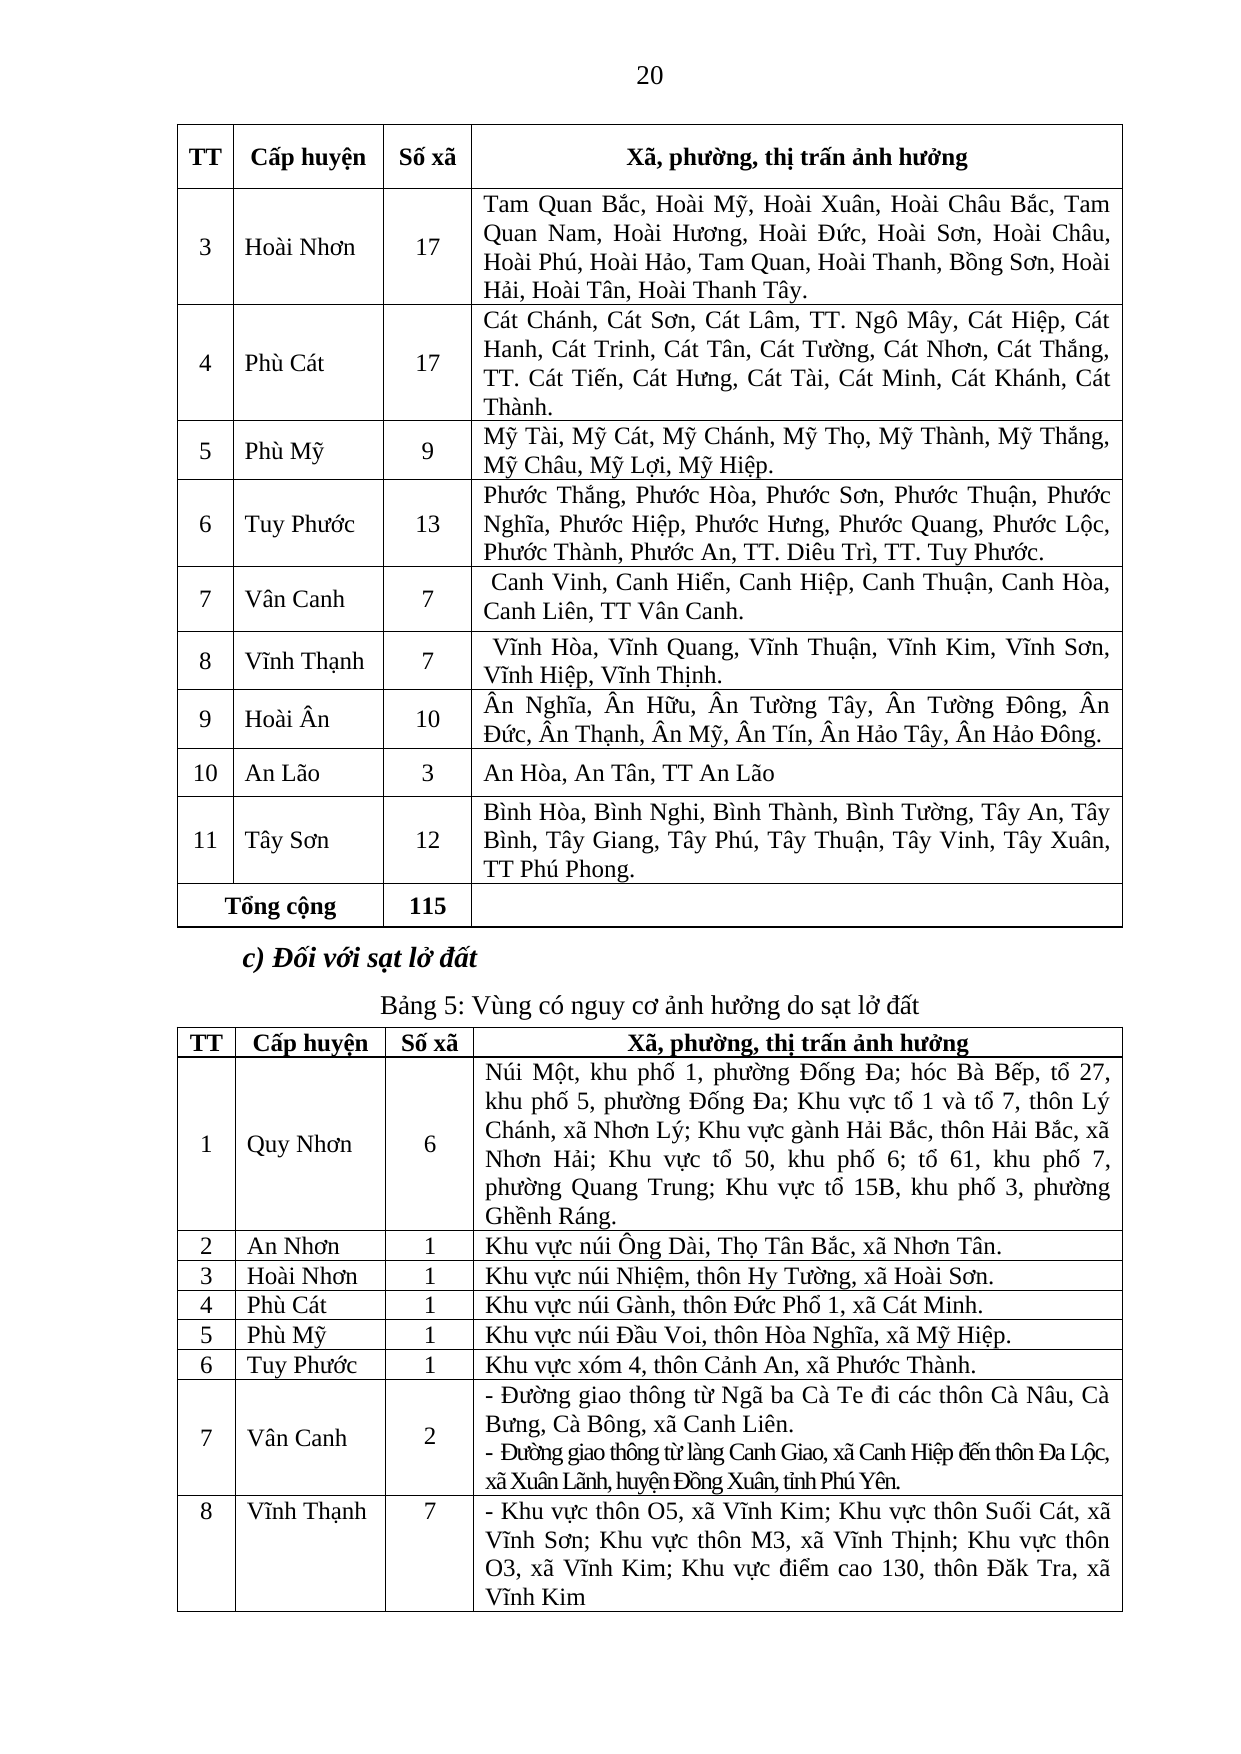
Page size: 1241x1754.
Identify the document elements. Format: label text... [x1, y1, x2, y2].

table_cell 1 [386, 1320, 473, 1349]
table_cell Bình Hòa, Bình Nghi, Bình Thành, Bình Tường, Tây An, Tây Bình, Tây Giang, Tây Phú, Tây Thuận, Tây Vinh, Tây Xuân, TT Phú Phong. [472, 797, 1122, 883]
table_cell Phước Thắng, Phước Hòa, Phước Sơn, Phước Thuận, Phước Nghĩa, Phước Hiệp, Phước Hưng, Phước Quang, Phước Lộc, Phước Thành, Phước An, TT. Diêu Trì, TT. Tuy Phước. [472, 480, 1122, 566]
table_cell 7 [178, 1380, 235, 1495]
table_cell Tam Quan Bắc, Hoài Mỹ, Hoài Xuân, Hoài Châu Bắc, Tam Quan Nam, Hoài Hương, Hoài Đức, Hoài Sơn, Hoài Châu, Hoài Phú, Hoài Hảo, Tam Quan, Hoài Thanh, Bồng Sơn, Hoài Hải, Hoài Tân, Hoài Thanh Tây. [472, 189, 1122, 304]
table_cell Khu vực núi Gành, thôn Đức Phổ 1, xã Cát Minh. [474, 1291, 1122, 1319]
table_cell 4 [178, 305, 233, 420]
table_header Xã, phường, thị trấn ảnh hưởng [472, 125, 1122, 188]
table_header Số xã [386, 1028, 473, 1056]
table_cell 3 [178, 1261, 235, 1289]
table_cell 1 [386, 1291, 473, 1319]
table_cell 4 [178, 1291, 235, 1319]
table_header TT [178, 1028, 235, 1056]
table_cell Cát Chánh, Cát Sơn, Cát Lâm, TT. Ngô Mây, Cát Hiệp, Cát Hanh, Cát Trinh, Cát Tân, Cát Tường, Cát Nhơn, Cát Thắng, TT. Cát Tiến, Cát Hưng, Cát Tài, Cát Minh, Cát Khánh, Cát Thành. [472, 305, 1122, 420]
table_cell 11 [178, 797, 233, 883]
table_cell 6 [178, 480, 233, 566]
table_cell Khu vực núi Nhiệm, thôn Hy Tường, xã Hoài Sơn. [474, 1261, 1122, 1289]
table_cell Phù Cát [234, 305, 383, 420]
table_cell 7 [386, 1496, 473, 1611]
table_cell Hoài Ân [234, 690, 383, 748]
table_cell 8 [178, 632, 233, 689]
table_cell [472, 884, 1122, 926]
table_cell Tuy Phước [236, 1350, 385, 1379]
table_cell 12 [384, 797, 471, 883]
table_cell 9 [384, 421, 471, 479]
table_cell Hoài Nhơn [234, 189, 383, 304]
table_cell - Đường giao thông từ Ngã ba Cà Te đi các thôn Cà Nâu, Cà Bưng, Cà Bông, xã Canh Liên. - Đường giao thông từ làng Canh Giao, xã Canh Hiệp đến thôn Đa Lộc, xã Xuân Lãnh, huyện Đồng Xuân, tỉnh Phú Yên. [474, 1380, 1122, 1495]
table_cell 1 [386, 1350, 473, 1379]
table_cell 6 [386, 1058, 473, 1230]
table_cell 2 [178, 1231, 235, 1260]
table_cell 9 [178, 690, 233, 748]
table_cell 13 [384, 480, 471, 566]
table_cell 5 [178, 421, 233, 479]
table_cell 2 [386, 1380, 473, 1495]
table_cell 8 [178, 1496, 235, 1611]
table_cell Ân Nghĩa, Ân Hữu, Ân Tường Tây, Ân Tường Đông, Ân Đức, Ân Thạnh, Ân Mỹ, Ân Tín, Ân Hảo Tây, Ân Hảo Đông. [472, 690, 1122, 748]
table_cell Vân Canh [236, 1380, 385, 1495]
text c) Đối với sạt lở đất [177, 940, 1122, 973]
table_cell Tổng cộng [178, 884, 383, 926]
table_cell 10 [178, 749, 233, 796]
text Bảng : Vùng có nguy cơ ảnh hưởng do sạt lở đất [177, 989, 1122, 1020]
table_cell Tuy Phước [234, 480, 383, 566]
table_cell Vĩnh Thạnh [234, 632, 383, 689]
table_cell 17 [384, 305, 471, 420]
table_cell An Nhơn [236, 1231, 385, 1260]
table_cell Phù Mỹ [234, 421, 383, 479]
table_cell 7 [384, 567, 471, 631]
table_cell Khu vực núi Ông Dài, Thọ Tân Bắc, xã Nhơn Tân. [474, 1231, 1122, 1260]
table_header Xã, phường, thị trấn ảnh hưởng [474, 1028, 1122, 1056]
table_header TT [178, 125, 233, 188]
table_cell Phù Mỹ [236, 1320, 385, 1349]
table_cell 1 [386, 1261, 473, 1289]
table_cell 7 [384, 632, 471, 689]
table_cell 115 [384, 884, 471, 926]
table_cell Phù Cát [236, 1291, 385, 1319]
table_cell 3 [178, 189, 233, 304]
table_header Cấp huyện [236, 1028, 385, 1056]
table_cell Khu vực núi Đầu Voi, thôn Hòa Nghĩa, xã Mỹ Hiệp. [474, 1320, 1122, 1349]
table_cell 5 [178, 1320, 235, 1349]
table_cell 3 [384, 749, 471, 796]
table_header Số xã [384, 125, 471, 188]
table_cell 17 [384, 189, 471, 304]
table_cell An Hòa, An Tân, TT An Lão [472, 749, 1122, 796]
table_cell Vĩnh Thạnh [236, 1496, 385, 1611]
table_header Cấp huyện [234, 125, 383, 188]
table_cell 1 [178, 1058, 235, 1230]
table_cell Hoài Nhơn [236, 1261, 385, 1289]
table_cell Canh Vinh, Canh Hiển, Canh Hiệp, Canh Thuận, Canh Hòa, Canh Liên, TT Vân Canh. [472, 567, 1122, 631]
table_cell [474, 1496, 1122, 1611]
table_cell Vân Canh [234, 567, 383, 631]
table_cell 7 [178, 567, 233, 631]
table_cell 6 [178, 1350, 235, 1379]
table_cell An Lão [234, 749, 383, 796]
table_cell 1 [386, 1231, 473, 1260]
table_cell Núi Một, khu phố 1, phường Đống Đa; hóc Bà Bếp, tổ 27, khu phố 5, phường Đống Đa; Khu vực tổ 1 và tổ 7, thôn Lý Chánh, xã Nhơn Lý; Khu vực gành Hải Bắc, thôn Hải Bắc, xã Nhơn Hải; Khu vực tổ 50, khu phố 6; tổ 61, khu phố 7, phường Quang Trung; Khu vực tổ 15B, khu phố 3, phường Ghềnh Ráng. [474, 1058, 1122, 1230]
table_cell Khu vực xóm 4, thôn Cảnh An, xã Phước Thành. [474, 1350, 1122, 1379]
table_cell 10 [384, 690, 471, 748]
table_cell Tây Sơn [234, 797, 383, 883]
table_cell Mỹ Tài, Mỹ Cát, Mỹ Chánh, Mỹ Thọ, Mỹ Thành, Mỹ Thắng, Mỹ Châu, Mỹ Lợi, Mỹ Hiệp. [472, 421, 1122, 479]
table_cell Quy Nhơn [236, 1058, 385, 1230]
table_cell Vĩnh Hòa, Vĩnh Quang, Vĩnh Thuận, Vĩnh Kim, Vĩnh Sơn, Vĩnh Hiệp, Vĩnh Thịnh. [472, 632, 1122, 689]
